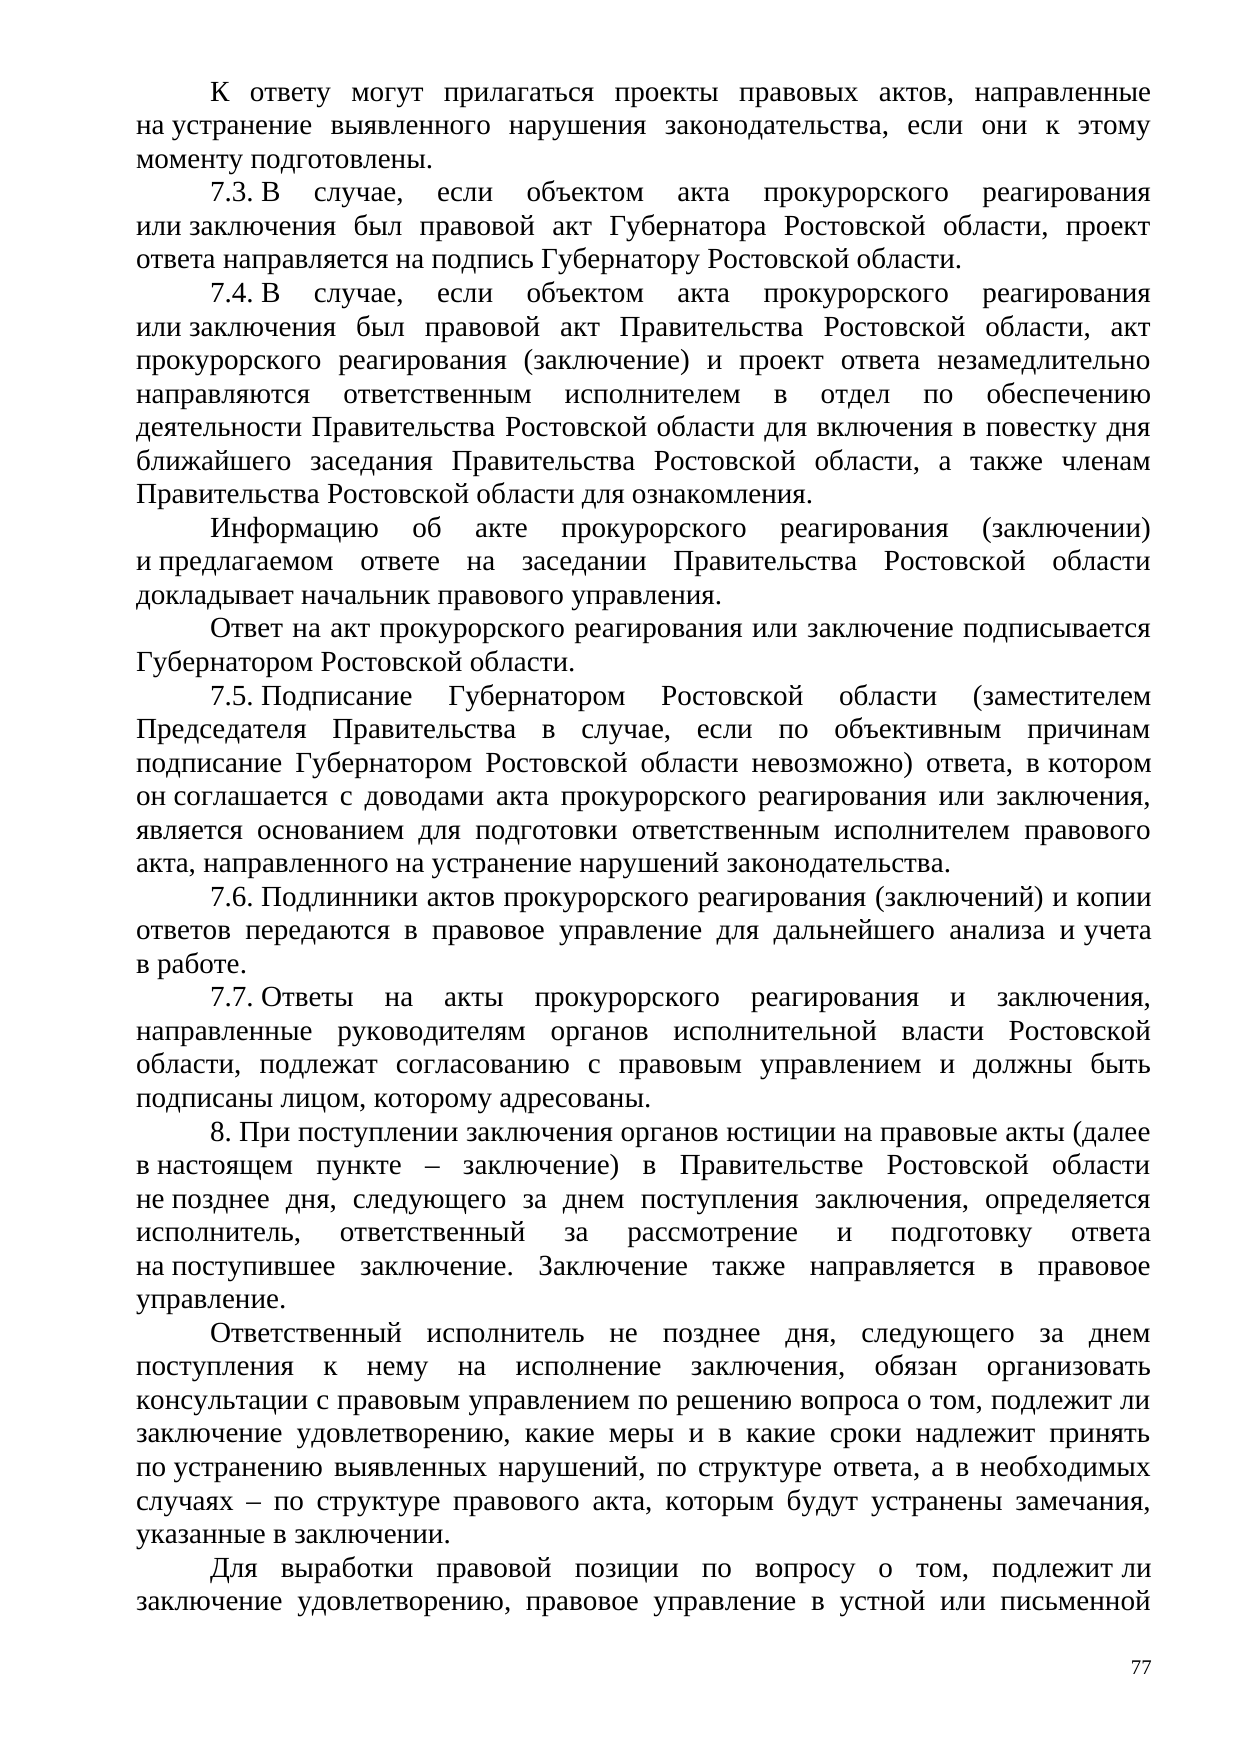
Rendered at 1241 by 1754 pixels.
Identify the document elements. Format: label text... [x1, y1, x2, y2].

text 7.7. Ответы на акты прокурорского реагирования и заключения, направленные руководителям органов исполнительной власти Ростовской области, подлежат согласованию с правовым управлением и должны быть подписаны лицом, которому адресованы. [136, 979, 1152, 1114]
text 7.4. В случае, если объектом акта прокурорского реагирования или заключения был правовой акт Правительства Ростовской области, акт прокурорского реагирования (заключение) и проект ответа незамедлительно направляются ответственным исполнителем в отдел по обеспечению деятельности Правительства Ростовской области для включения в повестку дня ближайшего заседания Правительства Ростовской области, а также членам Правительства Ростовской области для ознакомления. [136, 275, 1152, 510]
text Ответственный исполнитель не позднее дня, следующего за днем поступления к нему на исполнение заключения, обязан организовать консультации с правовым управлением по решению вопроса о том, подлежит ли заключение удовлетворению, какие меры и в какие сроки надлежит принять по устранению выявленных нарушений, по структуре ответа, а в необходимых случаях – по структуре правового акта, которым будут устранены замечания, указанные в заключении. [136, 1315, 1152, 1550]
text Ответ на акт прокурорского реагирования или заключение подписывается Губернатором Ростовской области. [136, 611, 1152, 678]
text 7.5. Подписание Губернатором Ростовской области (заместителем Председателя Правительства в случае, если по объективным причинам подписание Губернатором Ростовской области невозможно) ответа, в котором он соглашается с доводами акта прокурорского реагирования или заключения, является основанием для подготовки ответственным исполнителем правового акта, направленного на устранение нарушений законодательства. [136, 678, 1152, 879]
text 7.6. Подлинники актов прокурорского реагирования (заключений) и копии ответов передаются в правовое управление для дальнейшего анализа и учета в работе. [136, 879, 1152, 979]
text 8. При поступлении заключения органов юстиции на правовые акты (далее в настоящем пункте – заключение) в Правительстве Ростовской области не позднее дня, следующего за днем поступления заключения, определяется исполнитель, ответственный за рассмотрение и подготовку ответа на поступившее заключение. Заключение также направляется в правовое управление. [136, 1114, 1152, 1315]
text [136, 1550, 1152, 1617]
text 7.3. В случае, если объектом акта прокурорского реагирования или заключения был правовой акт Губернатора Ростовской области, проект ответа направляется на подпись Губернатору Ростовской области. [136, 174, 1152, 275]
text Информацию об акте прокурорского реагирования (заключении) и предлагаемом ответе на заседании Правительства Ростовской области докладывает начальник правового управления. [136, 510, 1152, 611]
text К ответу могут прилагаться проекты правовых актов, направленные на устранение выявленного нарушения законодательства, если они к этому моменту подготовлены. [136, 74, 1152, 174]
